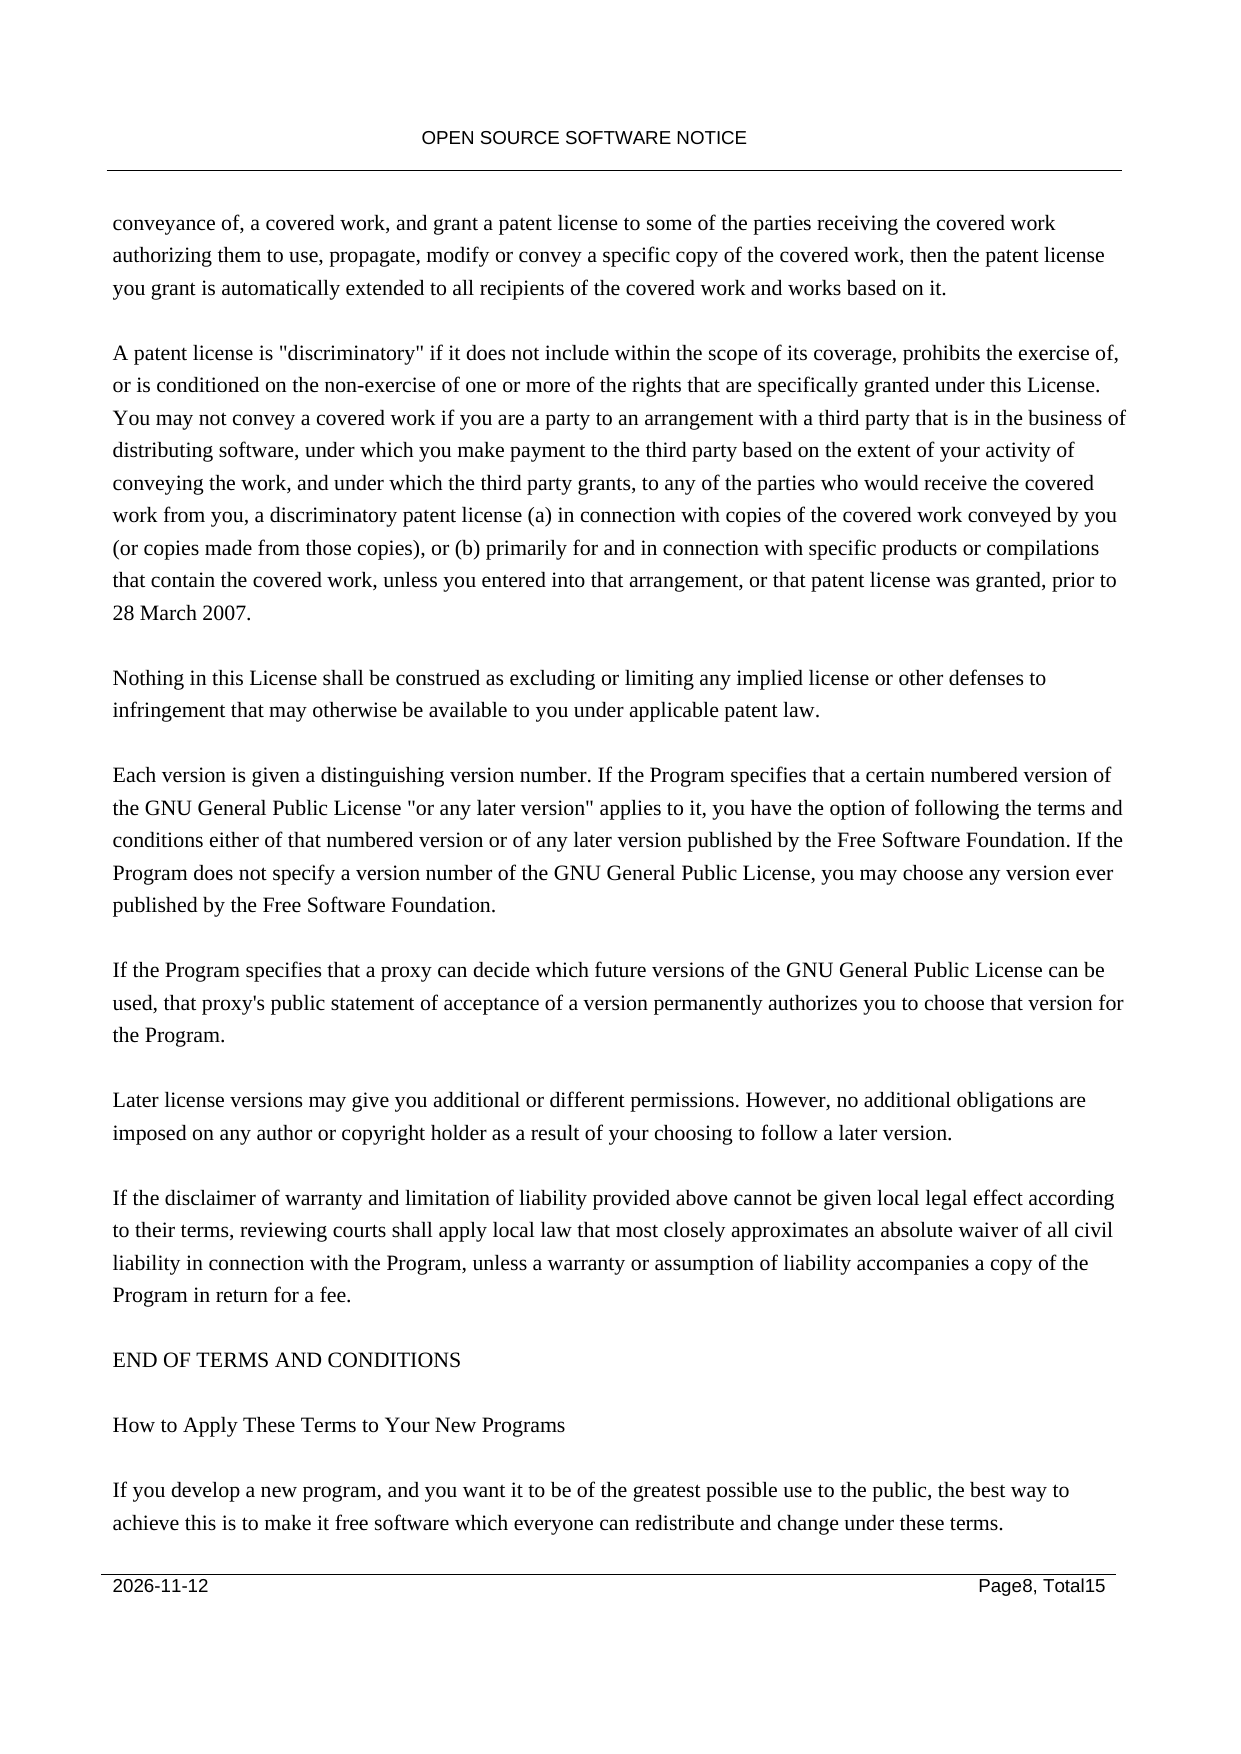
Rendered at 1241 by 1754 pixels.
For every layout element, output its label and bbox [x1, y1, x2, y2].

text [112, 206, 1128, 1539]
